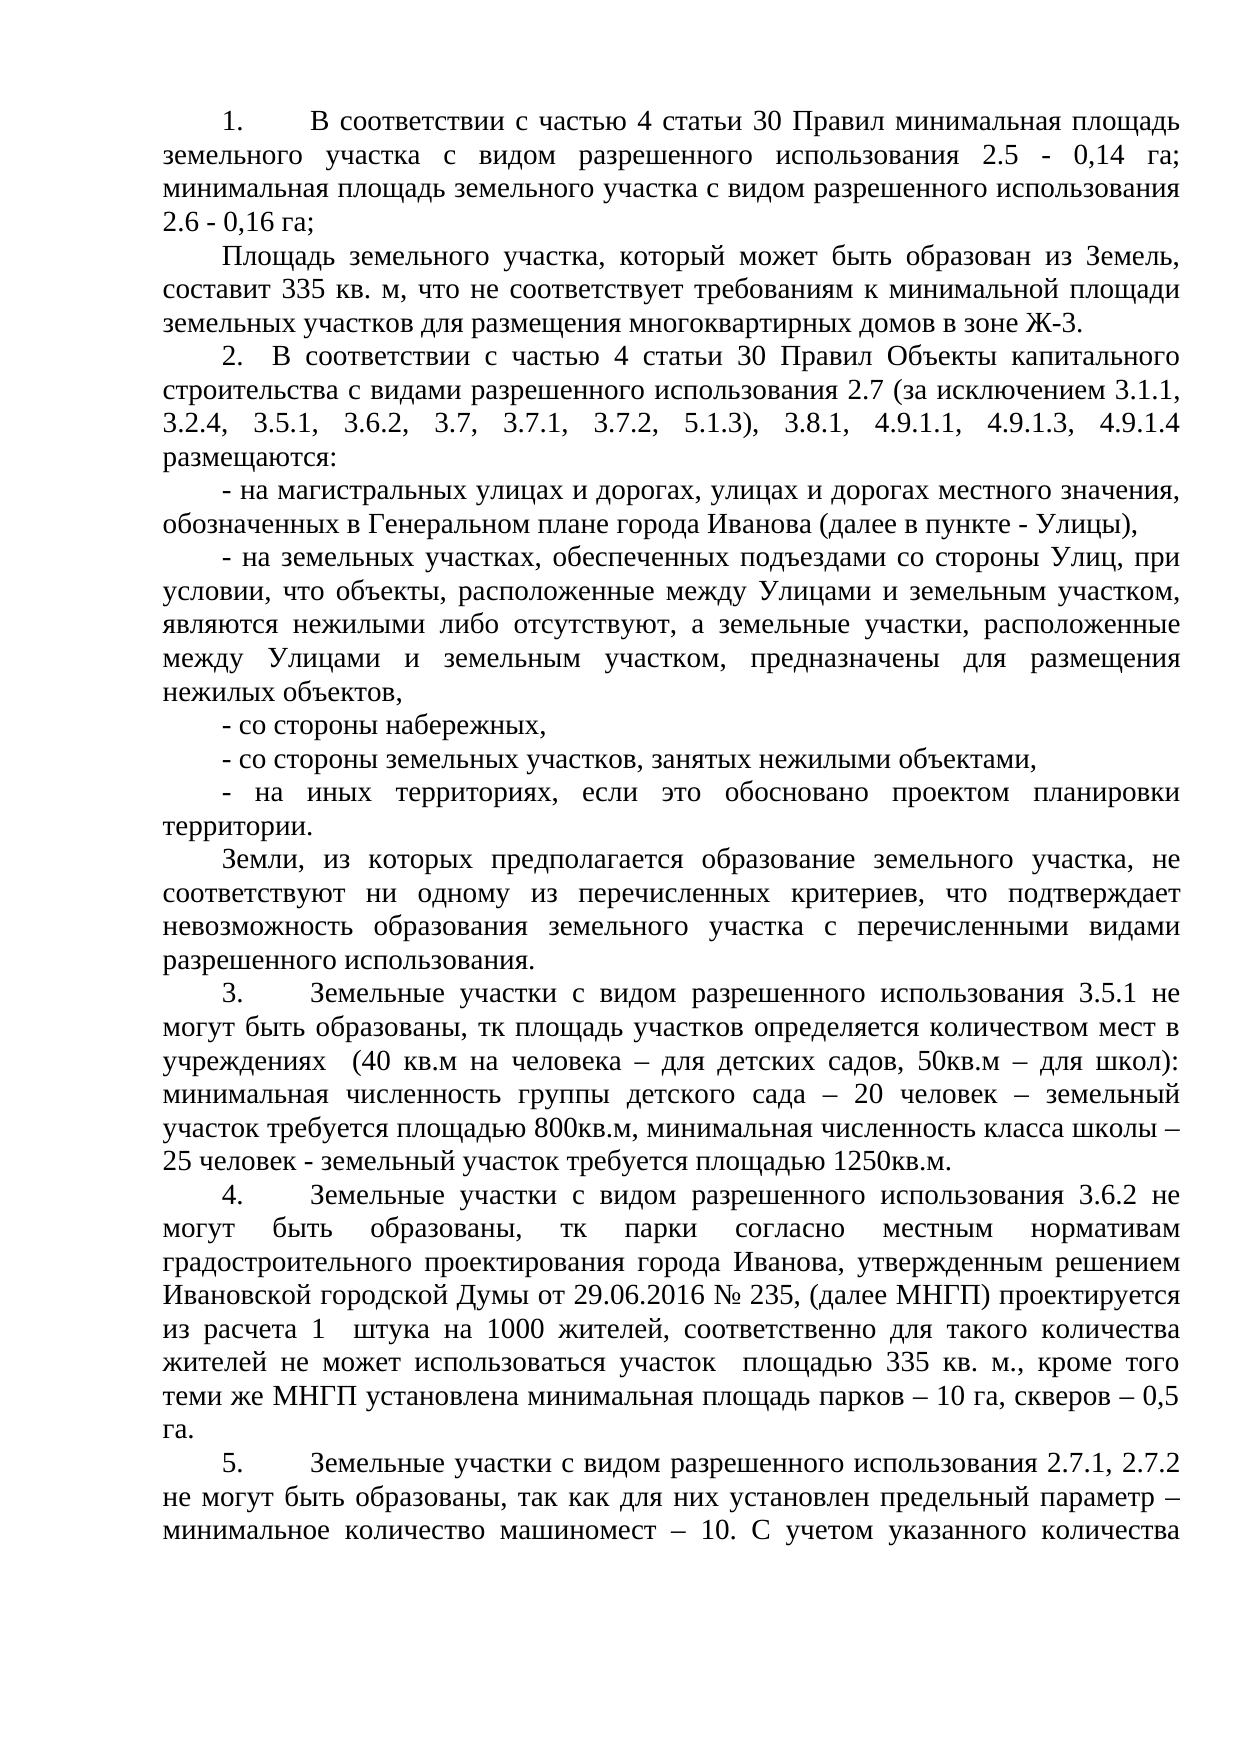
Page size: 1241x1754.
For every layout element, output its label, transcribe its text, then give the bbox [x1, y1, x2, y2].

list Земельные участки с видом разрешенного использования 3.6.2 не могут быть образованы, тк парки согласно местным нормативам градостроительного проектирования города Иванова, утвержденным решением Ивановской городской Думы от 29.06.2016 № 235, (далее МНГП) проектируется из расчета 1 штука на 1000 жителей, соответственно для такого количества жителей не может использоваться участок площадью 335 кв. м., кроме того теми же МНГП установлена минимальная площадь парков – 10 га, скверов – 0,5 га. [162, 1177, 1181, 1445]
list Земельные участки с видом разрешенного использования 3.5.1 не могут быть образованы, тк площадь участков определяется количеством мест в учреждениях (40 кв.м на человека – для детских садов, 50кв.м – для школ): минимальная численность группы детского сада – 20 человек – земельный участок требуется площадью 800кв.м, минимальная численность класса школы – 25 человек - земельный участок требуется площадью 1250кв.м. [162, 976, 1181, 1177]
text - на магистральных улицах и дорогах, улицах и дорогах местного значения, обозначенных в Генеральном плане города Иванова (далее в пункте - Улицы), [162, 472, 1181, 539]
text - со стороны земельных участков, занятых нежилыми объектами, [162, 741, 1181, 774]
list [162, 1445, 1181, 1546]
text - со стороны набережных, [162, 707, 1181, 741]
text - на земельных участках, обеспеченных подъездами со стороны Улиц, при условии, что объекты, расположенные между Улицами и земельным участком, являются нежилыми либо отсутствуют, а земельные участки, расположенные между Улицами и земельным участком, предназначены для размещения нежилых объектов, [162, 539, 1181, 707]
text 2. В соответствии с частью 4 статьи 30 Правил Объекты капитального строительства с видами разрешенного использования 2.7 (за исключением 3.1.1, 3.2.4, 3.5.1, 3.6.2, 3.7, 3.7.1, 3.7.2, 5.1.3), 3.8.1, 4.9.1.1, 4.9.1.3, 4.9.1.4 размещаются: [162, 338, 1181, 472]
text Земли, из которых предполагается образование земельного участка, не соответствуют ни одному из перечисленных критериев, что подтверждает невозможность образования земельного участка с перечисленными видами разрешенного использования. [162, 841, 1181, 976]
list Площадь земельного участка, который может быть образован из Земель, составит 335 кв. м, что не соответствует требованиям к минимальной площади земельных участков для размещения многоквартирных домов в зоне Ж-3. [162, 238, 1181, 338]
list В соответствии с частью 4 статьи 30 Правил минимальная площадь земельного участка с видом разрешенного использования 2.5 - 0,14 га; минимальная площадь земельного участка с видом разрешенного использования 2.6 - 0,16 га; [162, 103, 1181, 238]
text - на иных территориях, если это обосновано проектом планировки территории. [162, 774, 1181, 841]
